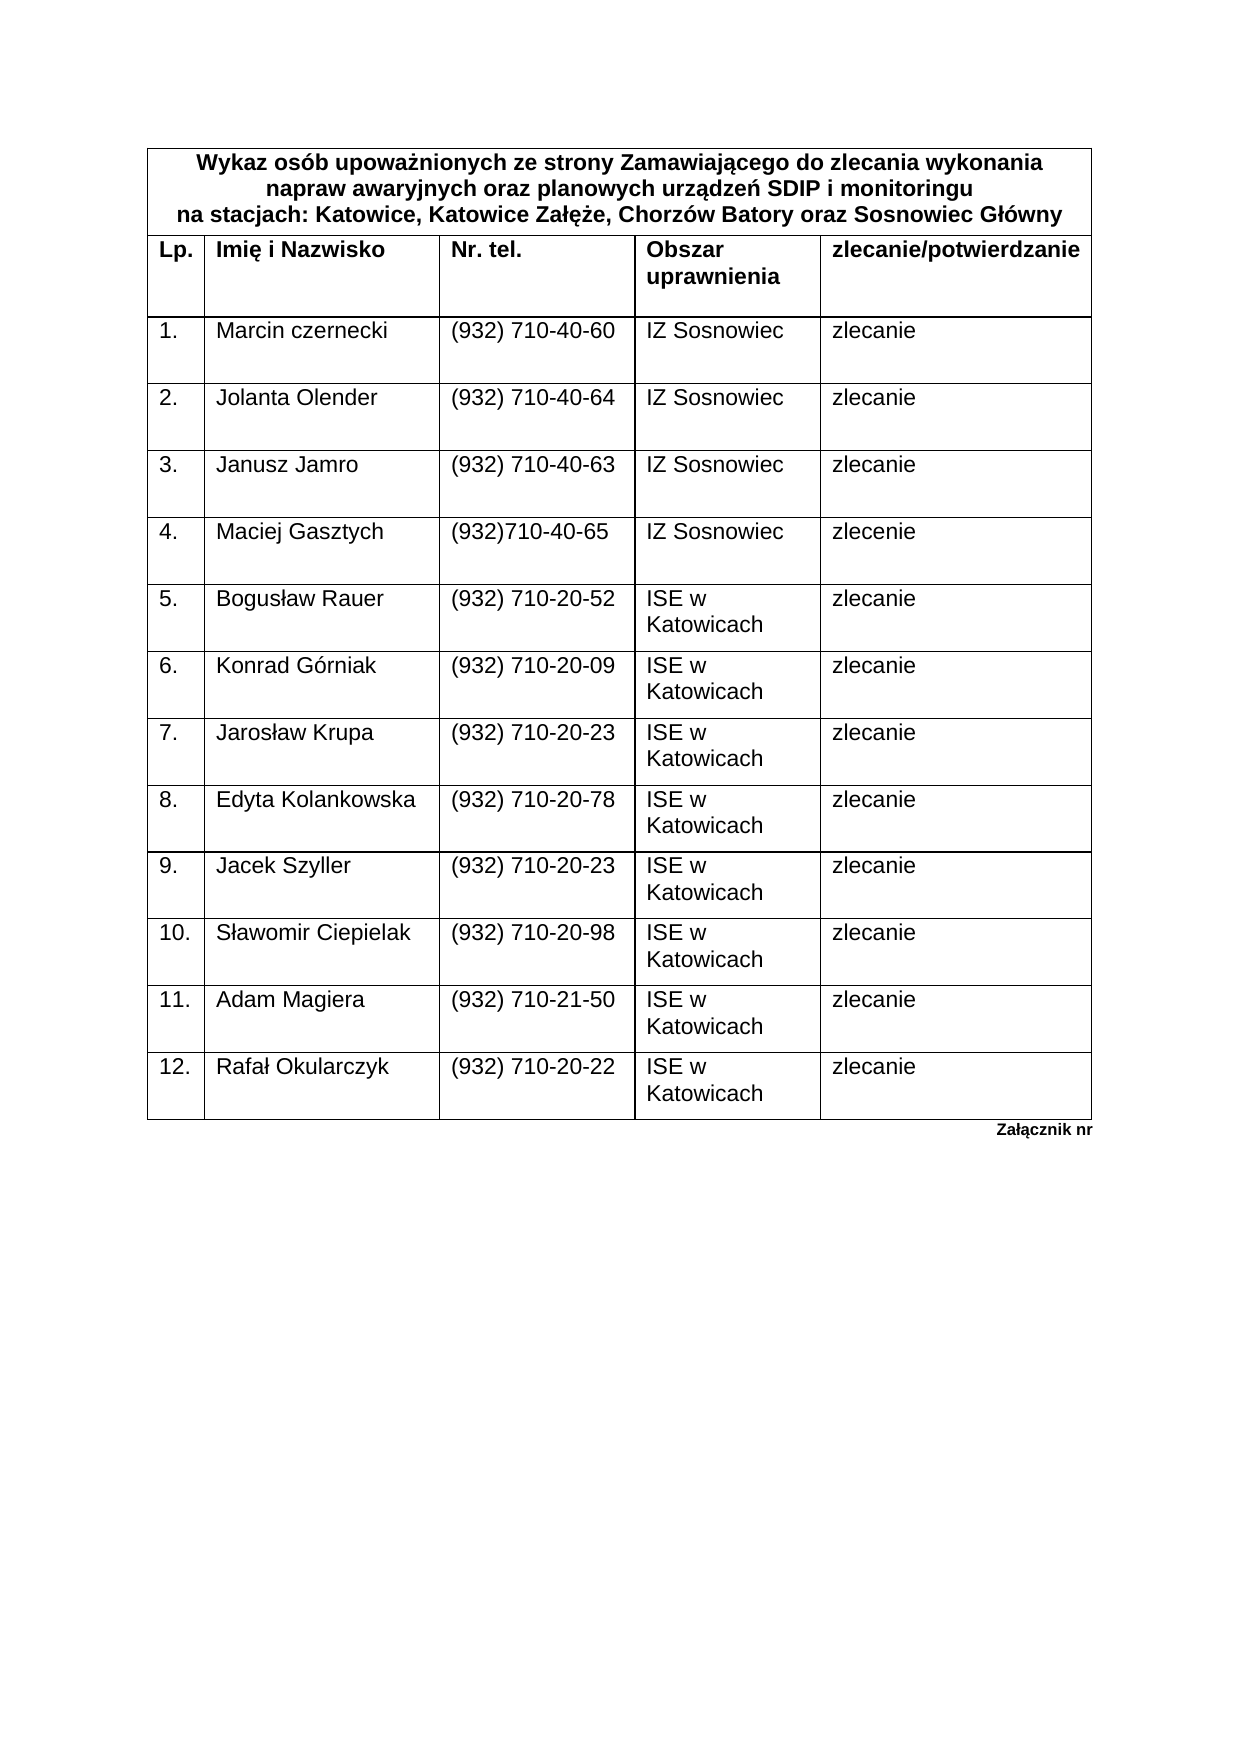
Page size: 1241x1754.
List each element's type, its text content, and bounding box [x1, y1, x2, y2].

table_cell 3. [148, 451, 204, 517]
table_cell (932) 710-40-60 [440, 318, 634, 383]
table_cell Jolanta Olender [205, 384, 439, 450]
table_cell IZ Sosnowiec [636, 518, 820, 584]
table_cell Adam Magiera [205, 986, 439, 1052]
table_cell (932) 710-20-52 [440, 585, 634, 651]
table_cell Maciej Gasztych [205, 518, 439, 584]
table_cell zlecanie [821, 786, 1091, 851]
table_cell Sławomir Ciepielak [205, 919, 439, 985]
table_cell (932) 710-21-50 [440, 986, 634, 1052]
table_header Wykaz osób upoważnionych ze strony Zamawiającego do zlecania wykonania napraw awaryjnych oraz planowych urządzeń SDIP i monitoringu na stacjach: Katowice, Katowice Załęże, Chorzów Batory oraz Sosnowiec Główny [148, 149, 1091, 235]
table_cell IZ Sosnowiec [636, 384, 820, 450]
table_cell Nr. tel. [440, 236, 634, 316]
table_cell zlecanie/potwierdzanie [821, 236, 1091, 316]
table_cell (932) 710-20-78 [440, 786, 634, 851]
table_cell zlecanie [821, 384, 1091, 450]
table_cell ISE w Katowicach [636, 986, 820, 1052]
table_cell ISE w Katowicach [636, 585, 820, 651]
table_cell zlecanie [821, 853, 1091, 918]
table_cell zlecanie [821, 919, 1091, 985]
table_cell ISE w Katowicach [636, 853, 820, 918]
table_cell 6. [148, 652, 204, 718]
table_cell zlecanie [821, 1053, 1091, 1119]
table_cell 10. [148, 919, 204, 985]
table_cell Obszar uprawnienia [636, 236, 820, 316]
table_cell Konrad Górniak [205, 652, 439, 718]
table_cell Lp. [148, 236, 204, 316]
table_cell 2. [148, 384, 204, 450]
table_cell (932) 710-20-23 [440, 853, 634, 918]
table_cell 12. [148, 1053, 204, 1119]
table_cell (932) 710-40-63 [440, 451, 634, 517]
table_cell Edyta Kolankowska [205, 786, 439, 851]
table_cell 11. [148, 986, 204, 1052]
table_cell Bogusław Rauer [205, 585, 439, 651]
table_cell (932) 710-20-23 [440, 719, 634, 784]
table_cell 4. [148, 518, 204, 584]
table_cell 5. [148, 585, 204, 651]
table_cell Jarosław Krupa [205, 719, 439, 784]
table_cell zlecanie [821, 652, 1091, 718]
table_cell Imię i Nazwisko [205, 236, 439, 316]
table_cell zlecanie [821, 585, 1091, 651]
table_cell ISE w Katowicach [636, 719, 820, 784]
table_cell ISE w Katowicach [636, 1053, 820, 1119]
table_cell Marcin czernecki [205, 318, 439, 383]
table_cell ISE w Katowicach [636, 652, 820, 718]
table_cell ISE w Katowicach [636, 919, 820, 985]
table_cell zlecanie [821, 318, 1091, 383]
table_cell (932)710-40-65 [440, 518, 634, 584]
table_cell (932) 710-20-22 [440, 1053, 634, 1119]
table_cell (932) 710-20-09 [440, 652, 634, 718]
table_cell zlecanie [821, 719, 1091, 784]
table_cell 8. [148, 786, 204, 851]
table_cell IZ Sosnowiec [636, 318, 820, 383]
table_cell ISE w Katowicach [636, 786, 820, 851]
text Załącznik nr [148, 1120, 1093, 1139]
table_cell (932) 710-40-64 [440, 384, 634, 450]
table_cell (932) 710-20-98 [440, 919, 634, 985]
table_cell 9. [148, 853, 204, 918]
table_cell 7. [148, 719, 204, 784]
table_cell 1. [148, 318, 204, 383]
table_cell Janusz Jamro [205, 451, 439, 517]
table_cell Jacek Szyller [205, 853, 439, 918]
table_cell zlecenie [821, 518, 1091, 584]
table_cell IZ Sosnowiec [636, 451, 820, 517]
table_cell zlecanie [821, 451, 1091, 517]
table_cell Rafał Okularczyk [205, 1053, 439, 1119]
table_cell zlecanie [821, 986, 1091, 1052]
